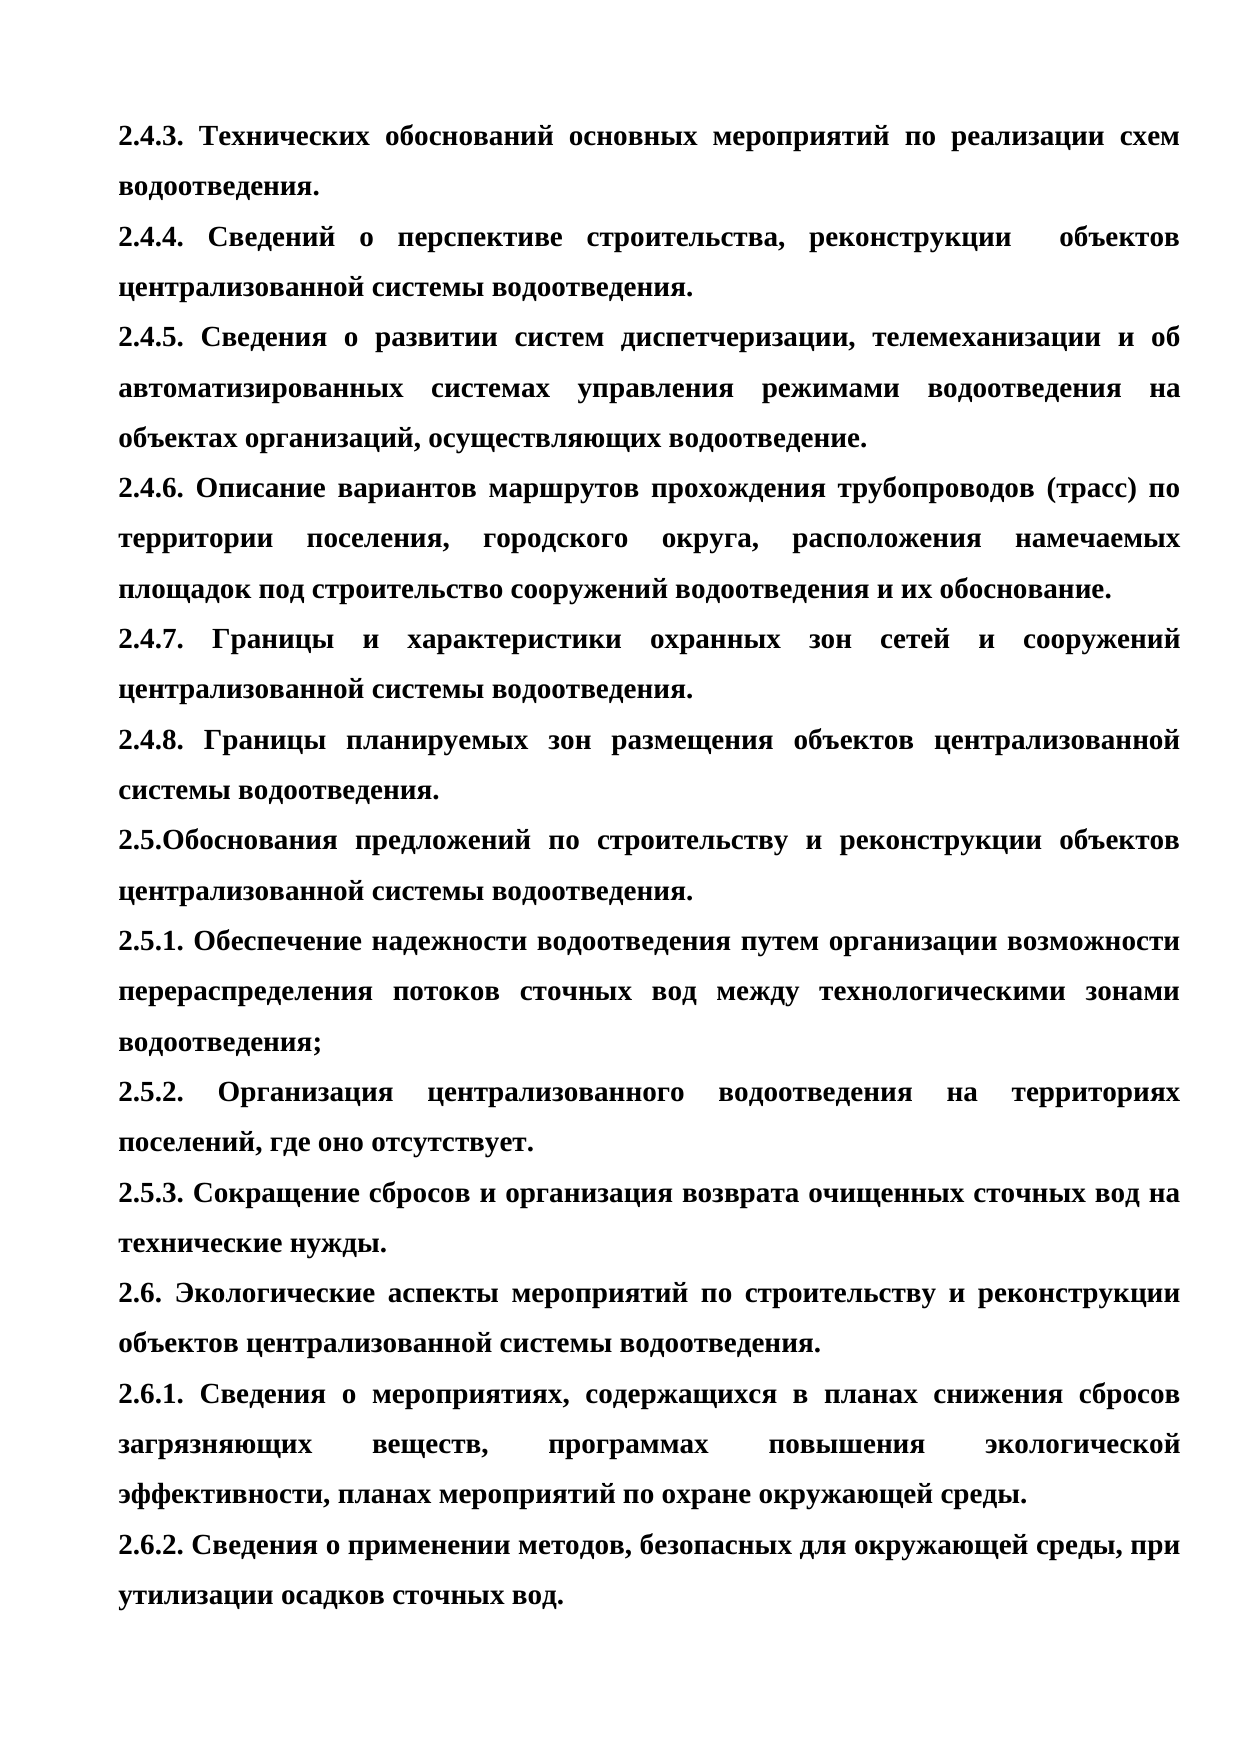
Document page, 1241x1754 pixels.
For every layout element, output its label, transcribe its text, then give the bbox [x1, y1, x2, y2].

text 2.6. Экологические аспекты мероприятий по строительству и реконструкции объектов централизованной системы водоотведения. [118, 1275, 1181, 1359]
text 2.5.3. Сокращение сбросов и организация возврата очищенных сточных вод на технические нужды. [118, 1175, 1181, 1258]
text 2.4.7. Границы и характеристики охранных зон сетей и сооружений централизованной системы водоотведения. [118, 621, 1181, 705]
text 2.6.1. Сведения о мероприятиях, содержащихся в планах снижения сбросов загрязняющих веществ, программах повышения экологической эффективности, планах мероприятий по охране окружающей среды. [118, 1376, 1181, 1510]
text 2.5.1. Обеспечение надежности водоотведения путем организации возможности перераспределения потоков сточных вод между технологическими зонами водоотведения; [118, 923, 1181, 1057]
text 2.4.6. Описание вариантов маршрутов прохождения трубопроводов (трасс) по территории поселения, городского округа, расположения намечаемых площадок под строительство сооружений водоотведения и их обоснование. [118, 470, 1181, 604]
text 2.6.2. Сведения о применении методов, безопасных для окружающей среды, при утилизации осадков сточных вод. [118, 1527, 1181, 1611]
text 2.5.2. Организация централизованного водоотведения на территориях поселений, где оно отсутствует. [118, 1074, 1181, 1158]
text 2.4.5. Сведения о развитии систем диспетчеризации, телемеханизации и об автоматизированных системах управления режимами водоотведения на объектах организаций, осуществляющих водоотведение. [118, 319, 1181, 453]
text 2.4.4. Сведений о перспективе строительства, реконструкции объектов централизованной системы водоотведения. [118, 219, 1181, 303]
text 2.4.8. Границы планируемых зон размещения объектов централизованной системы водоотведения. [118, 722, 1181, 806]
text 2.4.3. Технических обоснований основных мероприятий по реализации схем водоотведения. [118, 118, 1181, 202]
text 2.5.Обоснования предложений по строительству и реконструкции объектов централизованной системы водоотведения. [118, 822, 1181, 906]
